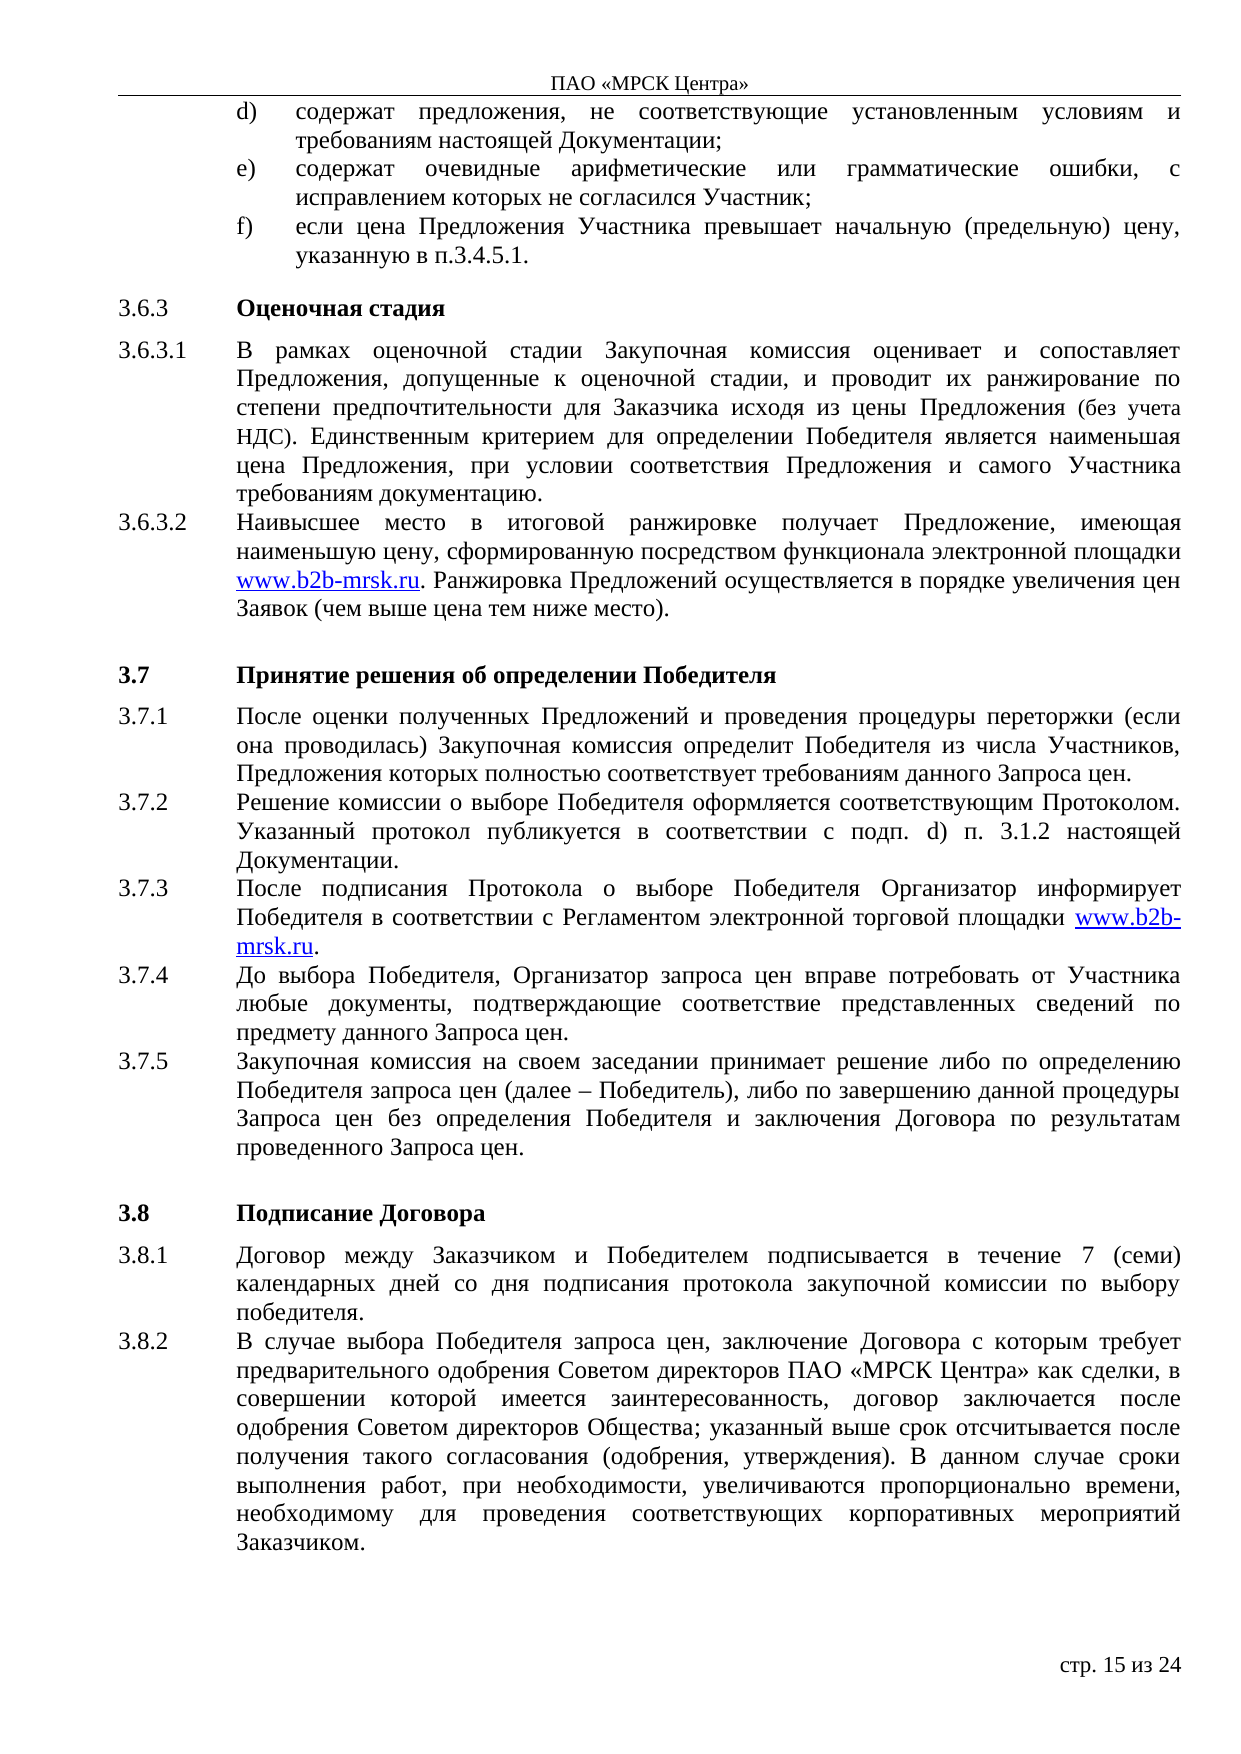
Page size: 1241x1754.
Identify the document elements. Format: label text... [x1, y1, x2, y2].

subtitle Подписание Договора [118, 1198, 1181, 1227]
text После оценки полученных Предложений и проведения процедуры переторжки (если она проводилась) Закупочная комиссия определит Победителя из числа Участников, Предложения которых полностью соответствует требованиям данного Запроса цен. [118, 701, 1181, 787]
text Решение комиссии о выборе Победителя оформляется соответствующим Протоколом. Указанный протокол публикуется в соответствии с подп. d) п. 3.1.2 настоящей Документации. [118, 787, 1181, 873]
text В случае выбора Победителя запроса цен, заключение Договора с которым требует предварительного одобрения Советом директоров ПАО «МРСК Центра» как сделки, в совершении которой имеется заинтересованность, договор заключается после одобрения Советом директоров Общества; указанный выше срок отсчитывается после получения такого согласования (одобрения, утверждения). В данном случае сроки выполнения работ, при необходимости, увеличиваются пропорционально времени, необходимому для проведения соответствующих корпоративных мероприятий Заказчиком. [118, 1326, 1181, 1556]
text содержат очевидные арифметические или грамматические ошибки, с исправлением которых не согласился Участник; [236, 153, 1181, 211]
text Оценочная стадия [118, 293, 1181, 322]
text Закупочная комиссия на своем заседании принимает решение либо по определению Победителя запроса цен (далее – Победитель), либо по завершению данной процедуры Запроса цен без определения Победителя и заключения Договора по результатам проведенного Запроса цен. [118, 1046, 1181, 1161]
text Договор между Заказчиком и Победителем подписывается в течение 7 (семи) календарных дней со дня подписания протокола закупочной комиссии по выбору победителя. [118, 1240, 1181, 1326]
text В рамках оценочной стадии Закупочная комиссия оценивает и сопоставляет Предложения, допущенные к оценочной стадии, и проводит их ранжирование по степени предпочтительности для Заказчика исходя из цены Предложения (без учета НДС). Единственным критерием для определении Победителя является наименьшая цена Предложения, при условии соответствия Предложения и самого Участника требованиям документацию. [118, 335, 1181, 507]
text Наивысшее место в итоговой ранжировке получает Предложение, имеющая наименьшую цену, сформированную посредством функционала электронной площадки www.b2b-mrsk.ru. Ранжировка Предложений осуществляется в порядке увеличения цен Заявок (чем выше цена тем ниже место). [118, 507, 1181, 622]
text До выбора Победителя, Организатор запроса цен вправе потребовать от Участника любые документы, подтверждающие соответствие представленных сведений по предмету данного Запроса цен. [118, 960, 1181, 1046]
text После подписания Протокола о выборе Победителя Организатор информирует Победителя в соответствии с Регламентом электронной торговой площадки www.b2b-mrsk.ru. [118, 873, 1181, 960]
subtitle Принятие решения об определении Победителя [118, 660, 1181, 688]
text если цена Предложения Участника превышает начальную (предельную) цену, указанную в п.3.4.5.1. [236, 211, 1181, 268]
text содержат предложения, не соответствующие установленным условиям и требованиям настоящей Документации; [236, 96, 1181, 153]
